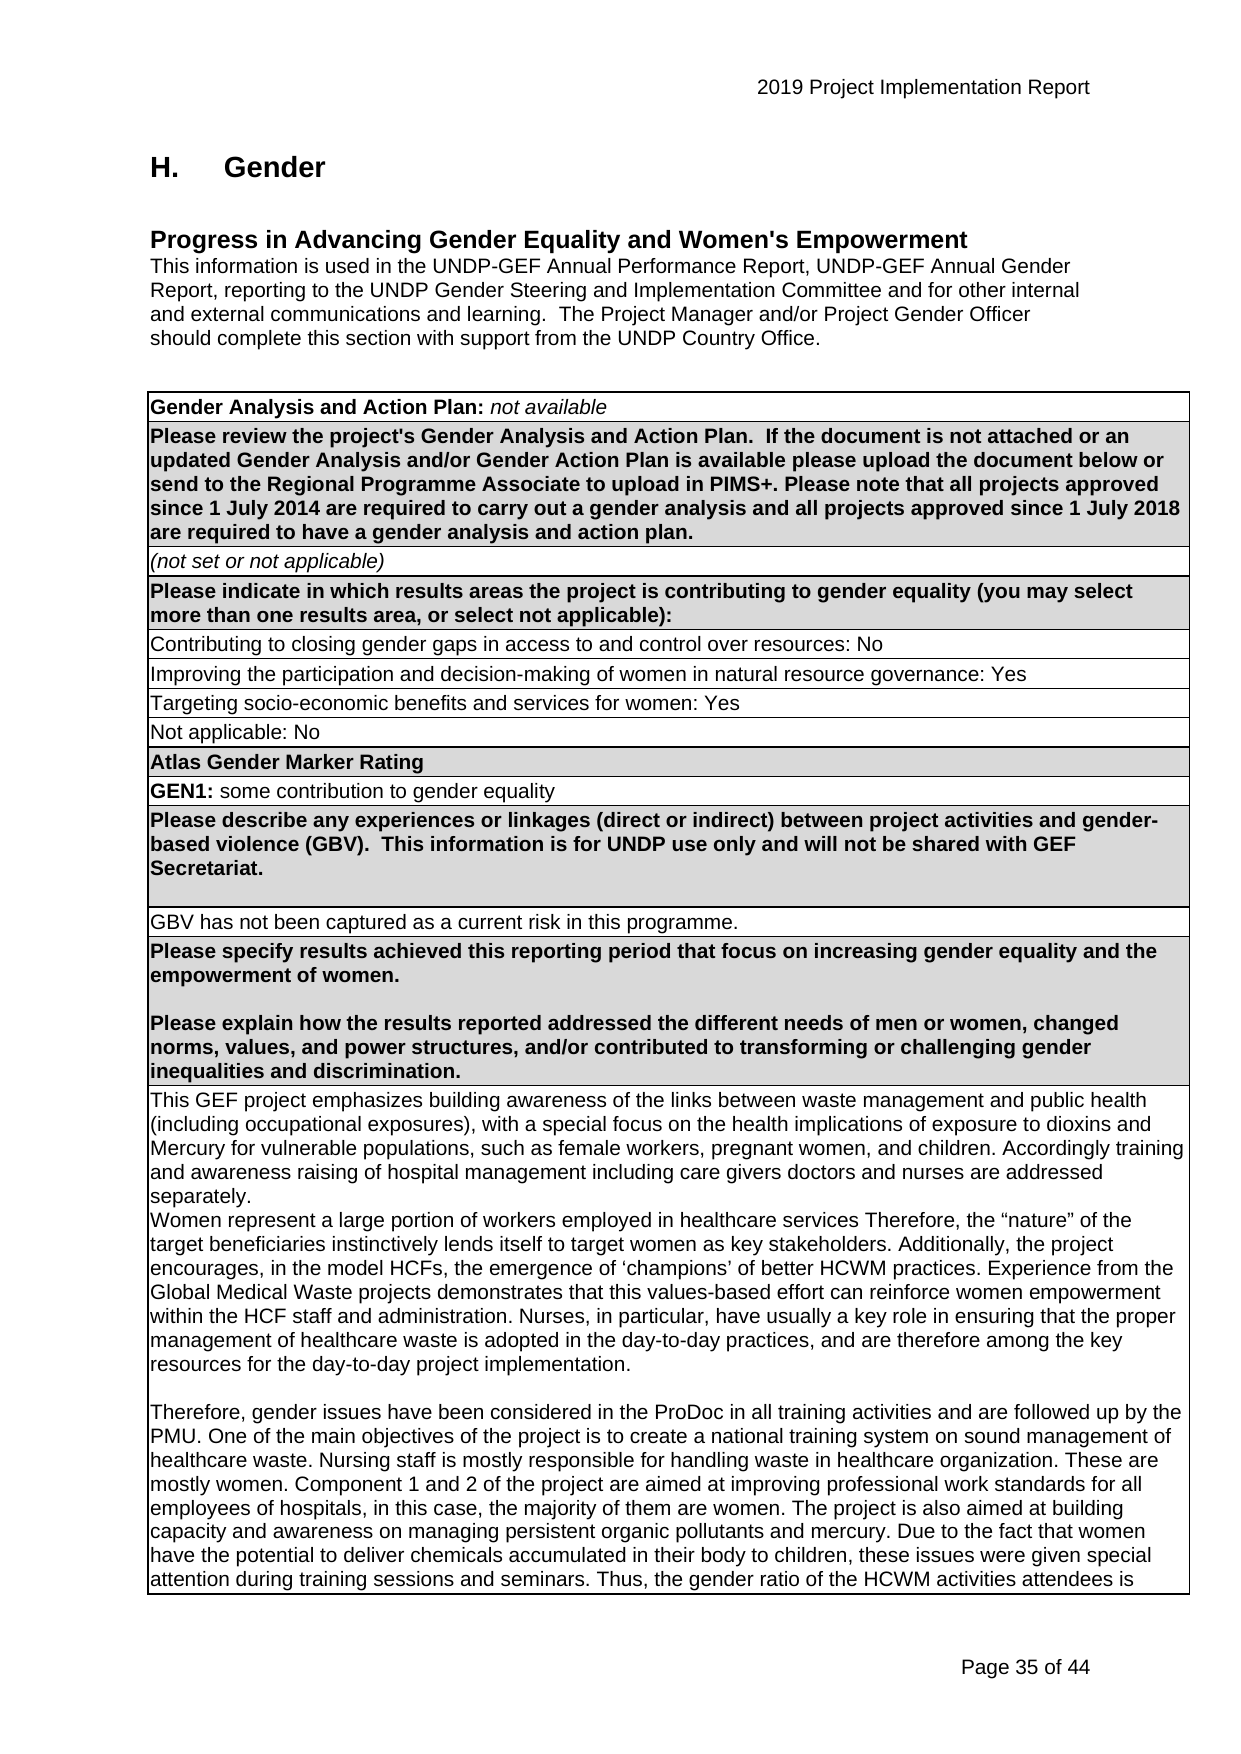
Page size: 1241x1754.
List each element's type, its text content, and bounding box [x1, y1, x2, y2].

table_cell Improving the participation and decision-making of women in natural resource governance: Yes [149, 659, 1189, 687]
table_cell (not set or not applicable) [149, 547, 1189, 575]
table_cell Targeting socio-economic benefits and services for women: Yes [149, 689, 1189, 717]
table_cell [149, 1086, 1189, 1593]
text This information is used in the UNDP-GEF Annual Performance Report, UNDP-GEF Annual Gender Report, reporting to the UNDP Gender Steering and Implementation Committee and for other internal and external communications and learning. The Project Manager and/or Project Gender Officer should complete this section with support from the UNDP Country Office. [150, 254, 1090, 350]
table_header Please indicate in which results areas the project is contributing to gender equality (you may select more than one results area, or select not applicable): [149, 577, 1189, 629]
table_cell Please review the project's Gender Analysis and Action Plan. If the document is not attached or an updated Gender Analysis and/or Gender Action Plan is available please upload the document below or send to the Regional Programme Associate to upload in PIMS+. Please note that all projects approved since 1 July 2014 are required to carry out a gender analysis and all projects approved since 1 July 2018 are required to have a gender analysis and action plan. [149, 422, 1189, 546]
table_cell Not applicable: No [149, 718, 1189, 746]
table_header Please specify results achieved this reporting period that focus on increasing gender equality and the empowerment of women. Please explain how the results reported addressed the different needs of men or women, changed norms, values, and power structures, and/or contributed to transforming or challenging gender inequalities and discrimination. [149, 937, 1189, 1085]
table_cell GBV has not been captured as a current risk in this programme. [149, 908, 1189, 936]
table_header Atlas Gender Marker Rating [149, 748, 1189, 776]
subtitle Gender [150, 150, 1090, 183]
text Progress in Advancing Gender Equality and Women's Empowerment [150, 225, 1090, 254]
table_header Gender Analysis and Action Plan: not available [149, 393, 1189, 421]
table_cell Contributing to closing gender gaps in access to and control over resources: No [149, 630, 1189, 658]
table_header Please describe any experiences or linkages (direct or indirect) between project activities and gender-based violence (GBV). This information is for UNDP use only and will not be shared with GEF Secretariat. [149, 806, 1189, 906]
table_cell GEN1: some contribution to gender equality [149, 777, 1189, 805]
